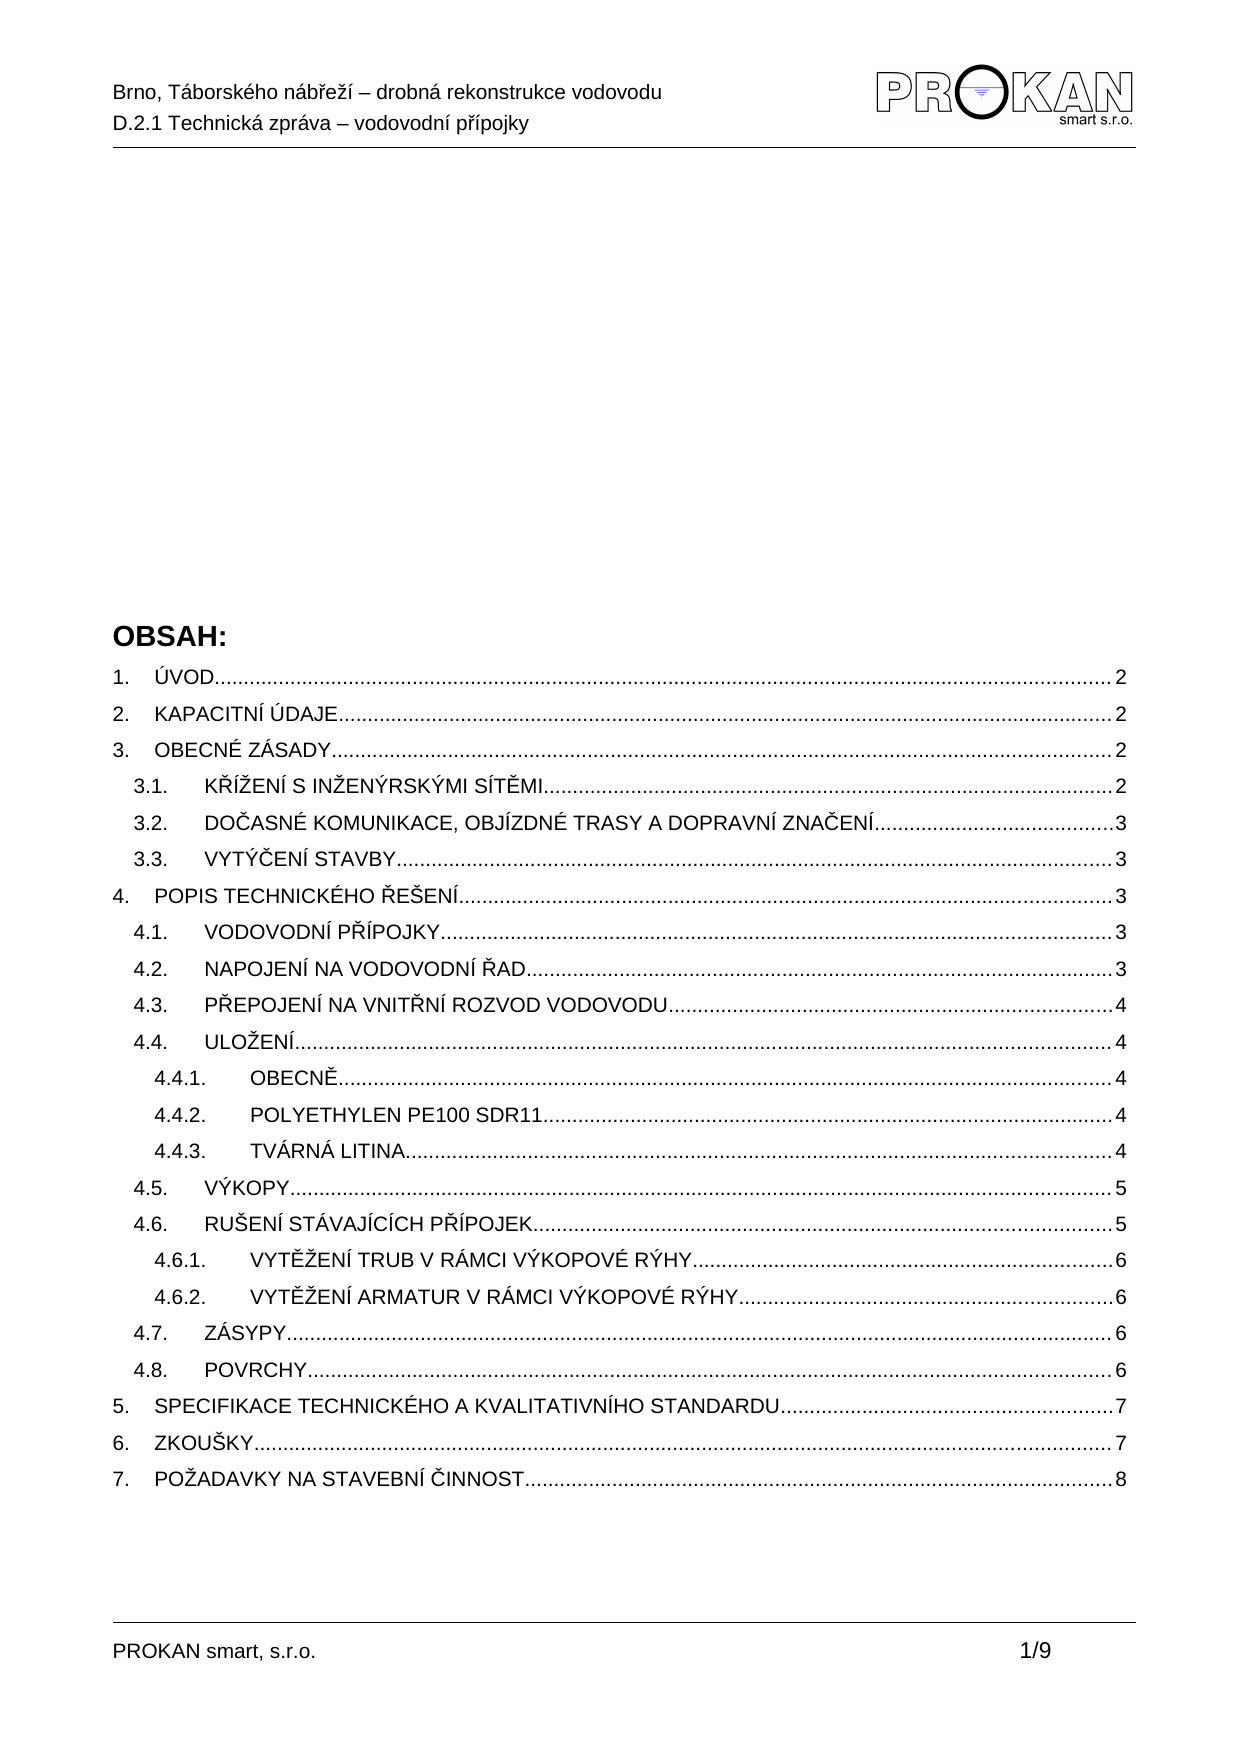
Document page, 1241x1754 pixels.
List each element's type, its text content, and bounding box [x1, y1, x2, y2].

text OBSAH: [112, 619, 1128, 652]
picture [874, 62, 1135, 127]
